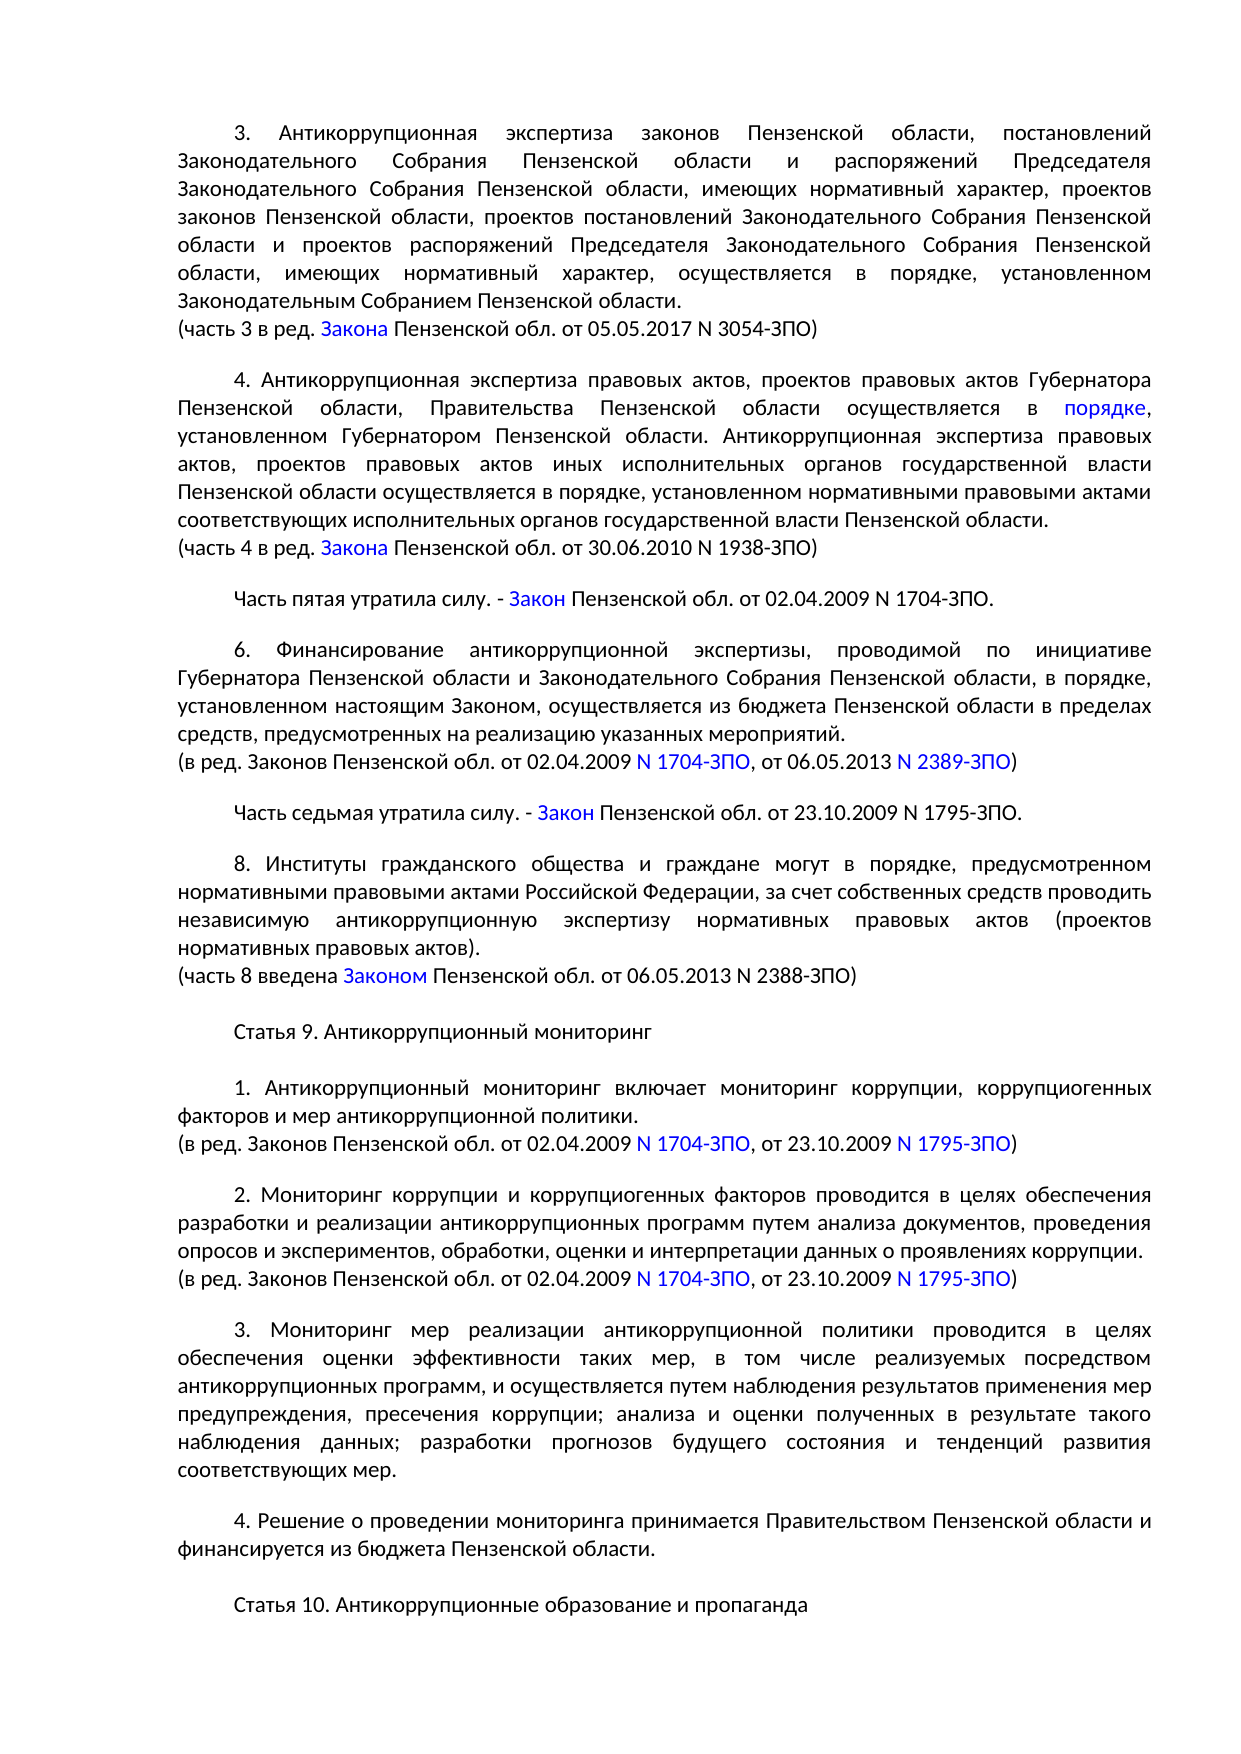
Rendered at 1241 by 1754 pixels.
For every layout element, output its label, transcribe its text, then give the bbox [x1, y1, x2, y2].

text (в ред. Законов Пензенской обл. от 02.04.2009 N 1704-ЗПО, от 06.05.2013 N 2389-ЗПО) [177, 747, 1152, 775]
text (часть 4 в ред. Закона Пензенской обл. от 30.06.2010 N 1938-ЗПО) [177, 533, 1152, 561]
text 3. Антикоррупционная экспертиза законов Пензенской области, постановлений Законодательного Собрания Пензенской области и распоряжений Председателя Законодательного Собрания Пензенской области, имеющих нормативный характер, проектов законов Пензенской области, проектов постановлений Законодательного Собрания Пензенской области и проектов распоряжений Председателя Законодательного Собрания Пензенской области, имеющих нормативный характер, осуществляется в порядке, установленном Законодательным Собранием Пензенской области. [177, 118, 1152, 314]
text Статья 9. Антикоррупционный мониторинг [177, 1017, 1152, 1045]
text Статья 10. Антикоррупционные образование и пропаганда [177, 1590, 1152, 1618]
text (в ред. Законов Пензенской обл. от 02.04.2009 N 1704-ЗПО, от 23.10.2009 N 1795-ЗПО) [177, 1264, 1152, 1292]
text (часть 8 введена Законом Пензенской обл. от 06.05.2013 N 2388-ЗПО) [177, 961, 1152, 989]
text Часть пятая утратила силу. - Закон Пензенской обл. от 02.04.2009 N 1704-ЗПО. [177, 584, 1152, 612]
text 6. Финансирование антикоррупционной экспертизы, проводимой по инициативе Губернатора Пензенской области и Законодательного Собрания Пензенской области, в порядке, установленном настоящим Законом, осуществляется из бюджета Пензенской области в пределах средств, предусмотренных на реализацию указанных мероприятий. [177, 635, 1152, 747]
text 2. Мониторинг коррупции и коррупциогенных факторов проводится в целях обеспечения разработки и реализации антикоррупционных программ путем анализа документов, проведения опросов и экспериментов, обработки, оценки и интерпретации данных о проявлениях коррупции. [177, 1180, 1152, 1264]
text 4. Антикоррупционная экспертиза правовых актов, проектов правовых актов Губернатора Пензенской области, Правительства Пензенской области осуществляется в порядке, установленном Губернатором Пензенской области. Антикоррупционная экспертиза правовых актов, проектов правовых актов иных исполнительных органов государственной власти Пензенской области осуществляется в порядке, установленном нормативными правовыми актами соответствующих исполнительных органов государственной власти Пензенской области. [177, 365, 1152, 533]
text Часть седьмая утратила силу. - Закон Пензенской обл. от 23.10.2009 N 1795-ЗПО. [177, 798, 1152, 826]
text 3. Мониторинг мер реализации антикоррупционной политики проводится в целях обеспечения оценки эффективности таких мер, в том числе реализуемых посредством антикоррупционных программ, и осуществляется путем наблюдения результатов применения мер предупреждения, пресечения коррупции; анализа и оценки полученных в результате такого наблюдения данных; разработки прогнозов будущего состояния и тенденций развития соответствующих мер. [177, 1315, 1152, 1483]
text 1. Антикоррупционный мониторинг включает мониторинг коррупции, коррупциогенных факторов и мер антикоррупционной политики. [177, 1073, 1152, 1129]
text 4. Решение о проведении мониторинга принимается Правительством Пензенской области и финансируется из бюджета Пензенской области. [177, 1506, 1152, 1562]
text 8. Институты гражданского общества и граждане могут в порядке, предусмотренном нормативными правовыми актами Российской Федерации, за счет собственных средств проводить независимую антикоррупционную экспертизу нормативных правовых актов (проектов нормативных правовых актов). [177, 849, 1152, 961]
text (в ред. Законов Пензенской обл. от 02.04.2009 N 1704-ЗПО, от 23.10.2009 N 1795-ЗПО) [177, 1129, 1152, 1157]
text (часть 3 в ред. Закона Пензенской обл. от 05.05.2017 N 3054-ЗПО) [177, 314, 1152, 342]
